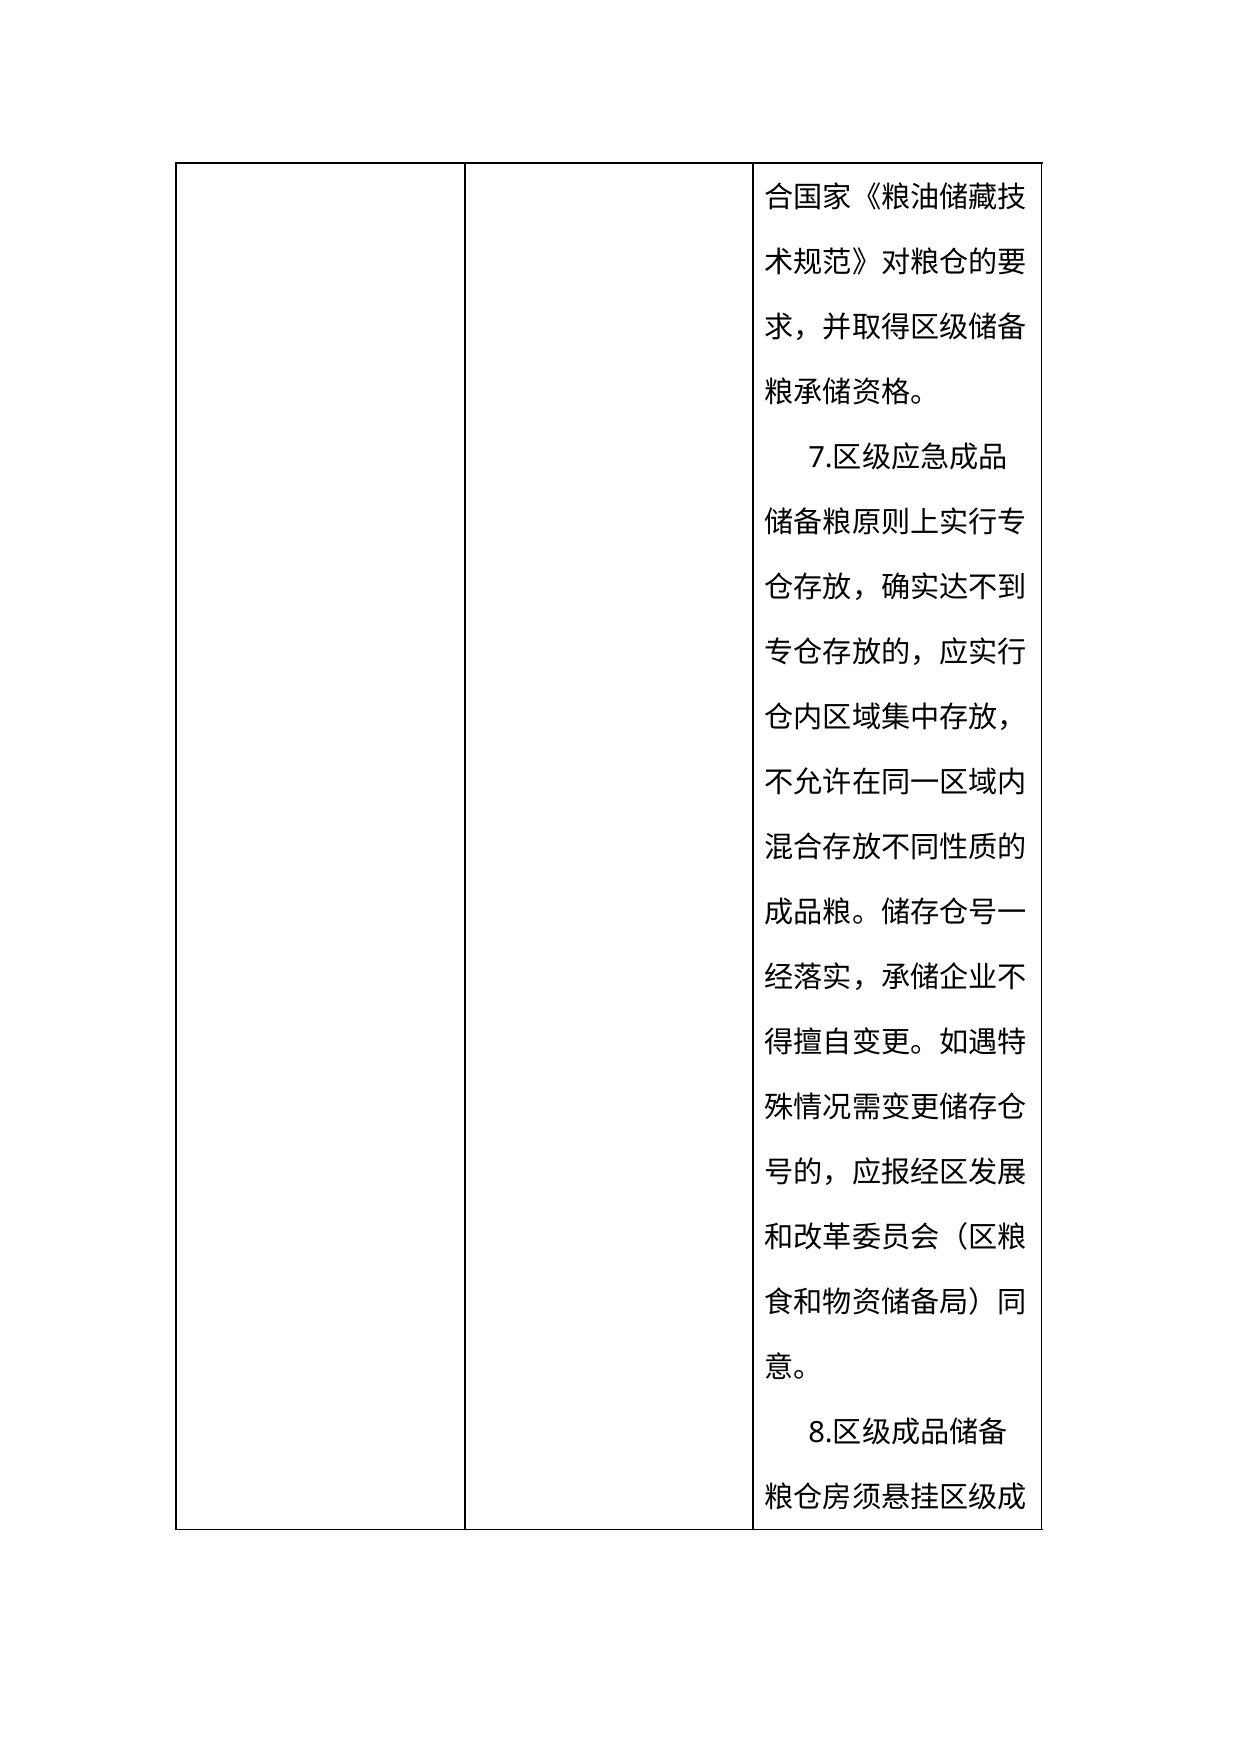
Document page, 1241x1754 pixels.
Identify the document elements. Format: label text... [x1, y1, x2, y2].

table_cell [754, 164, 1041, 1528]
table_cell [466, 164, 752, 1528]
table_cell 1 [177, 164, 464, 1528]
